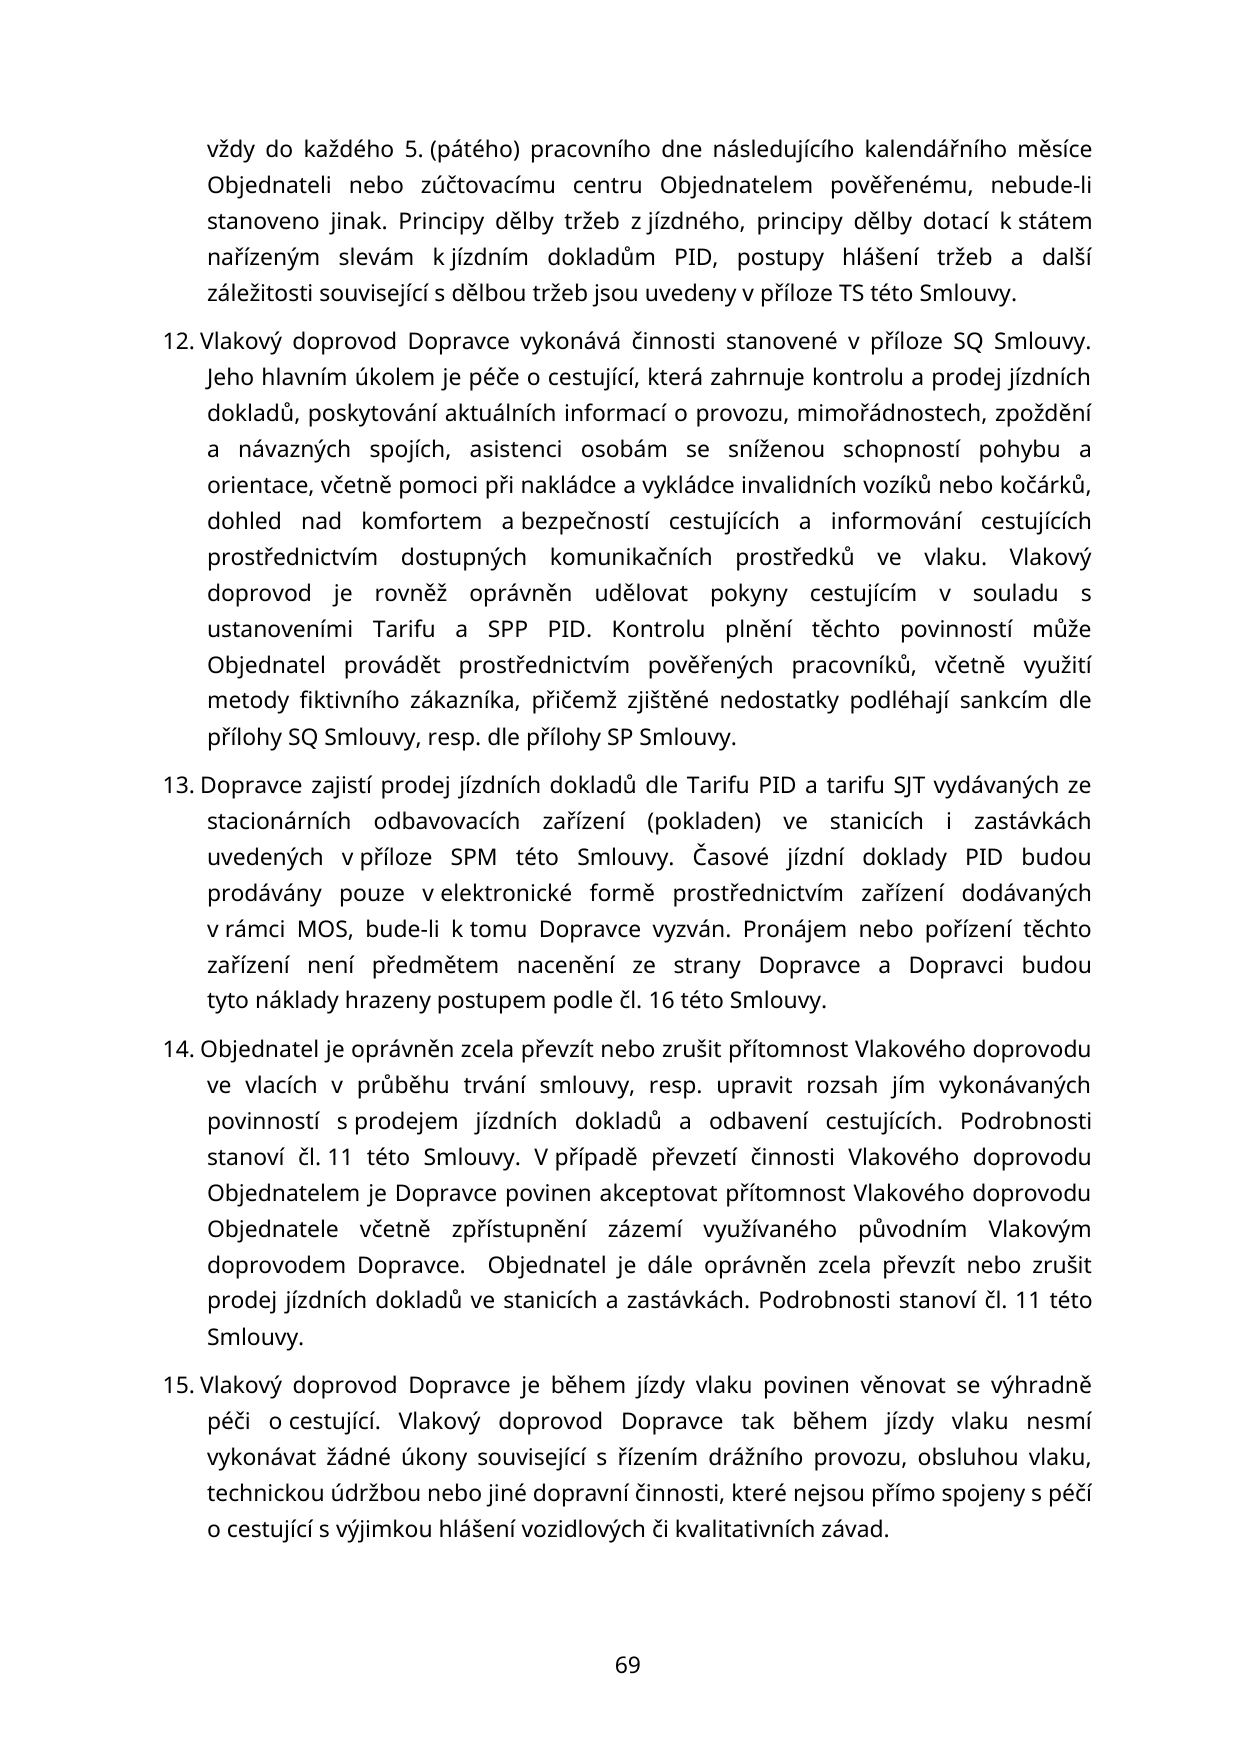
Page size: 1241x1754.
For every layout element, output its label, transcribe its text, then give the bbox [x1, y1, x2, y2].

list Dopravce zajistí prodej jízdních dokladů dle Tarifu PID a tarifu SJT vydávaných ze stacionárních odbavovacích zařízení (pokladen) ve stanicích i zastávkách uvedených v příloze SPM této Smlouvy. Časové jízdní doklady PID budou prodávány pouze v elektronické formě prostřednictvím zařízení dodávaných v rámci MOS, bude-li k tomu Dopravce vyzván. Pronájem nebo pořízení těchto zařízení není předmětem nacenění ze strany Dopravce a Dopravci budou tyto náklady hrazeny postupem podle čl. 16 této Smlouvy. [162, 769, 1093, 1016]
list Vlakový doprovod Dopravce vykonává činnosti stanovené v příloze SQ Smlouvy. Jeho hlavním úkolem je péče o cestující, která zahrnuje kontrolu a prodej jízdních dokladů, poskytování aktuálních informací o provozu, mimořádnostech, zpoždění a návazných spojích, asistenci osobám se sníženou schopností pohybu a orientace, včetně pomoci při nakládce a vykládce invalidních vozíků nebo kočárků, dohled nad komfortem a bezpečností cestujících a informování cestujících prostřednictvím dostupných komunikačních prostředků ve vlaku. Vlakový doprovod je rovněž oprávněn udělovat pokyny cestujícím v souladu s ustanoveními Tarifu a SPP PID. Kontrolu plnění těchto povinností může Objednatel provádět prostřednictvím pověřených pracovníků, včetně využití metody fiktivního zákazníka, přičemž zjištěné nedostatky podléhají sankcím dle přílohy SQ Smlouvy, resp. dle přílohy SP Smlouvy. [162, 325, 1093, 752]
list Objednatel je oprávněn zcela převzít nebo zrušit přítomnost Vlakového doprovodu ve vlacích v průběhu trvání smlouvy, resp. upravit rozsah jím vykonávaných povinností s prodejem jízdních dokladů a odbavení cestujících. Podrobnosti stanoví čl. 11 této Smlouvy. V případě převzetí činnosti Vlakového doprovodu Objednatelem je Dopravce povinen akceptovat přítomnost Vlakového doprovodu Objednatele včetně zpřístupnění zázemí využívaného původním Vlakovým doprovodem Dopravce. Objednatel je dále oprávněn zcela převzít nebo zrušit prodej jízdních dokladů ve stanicích a zastávkách. Podrobnosti stanoví čl. 11 této Smlouvy. [162, 1033, 1093, 1352]
list Vlakový doprovod Dopravce je během jízdy vlaku povinen věnovat se výhradně péči o cestující. Vlakový doprovod Dopravce tak během jízdy vlaku nesmí vykonávat žádné úkony související s řízením drážního provozu, obsluhou vlaku, technickou údržbou nebo jiné dopravní činnosti, které nejsou přímo spojeny s péčí o cestující s výjimkou hlášení vozidlových či kvalitativních závad. [162, 1369, 1093, 1544]
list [162, 133, 1093, 308]
